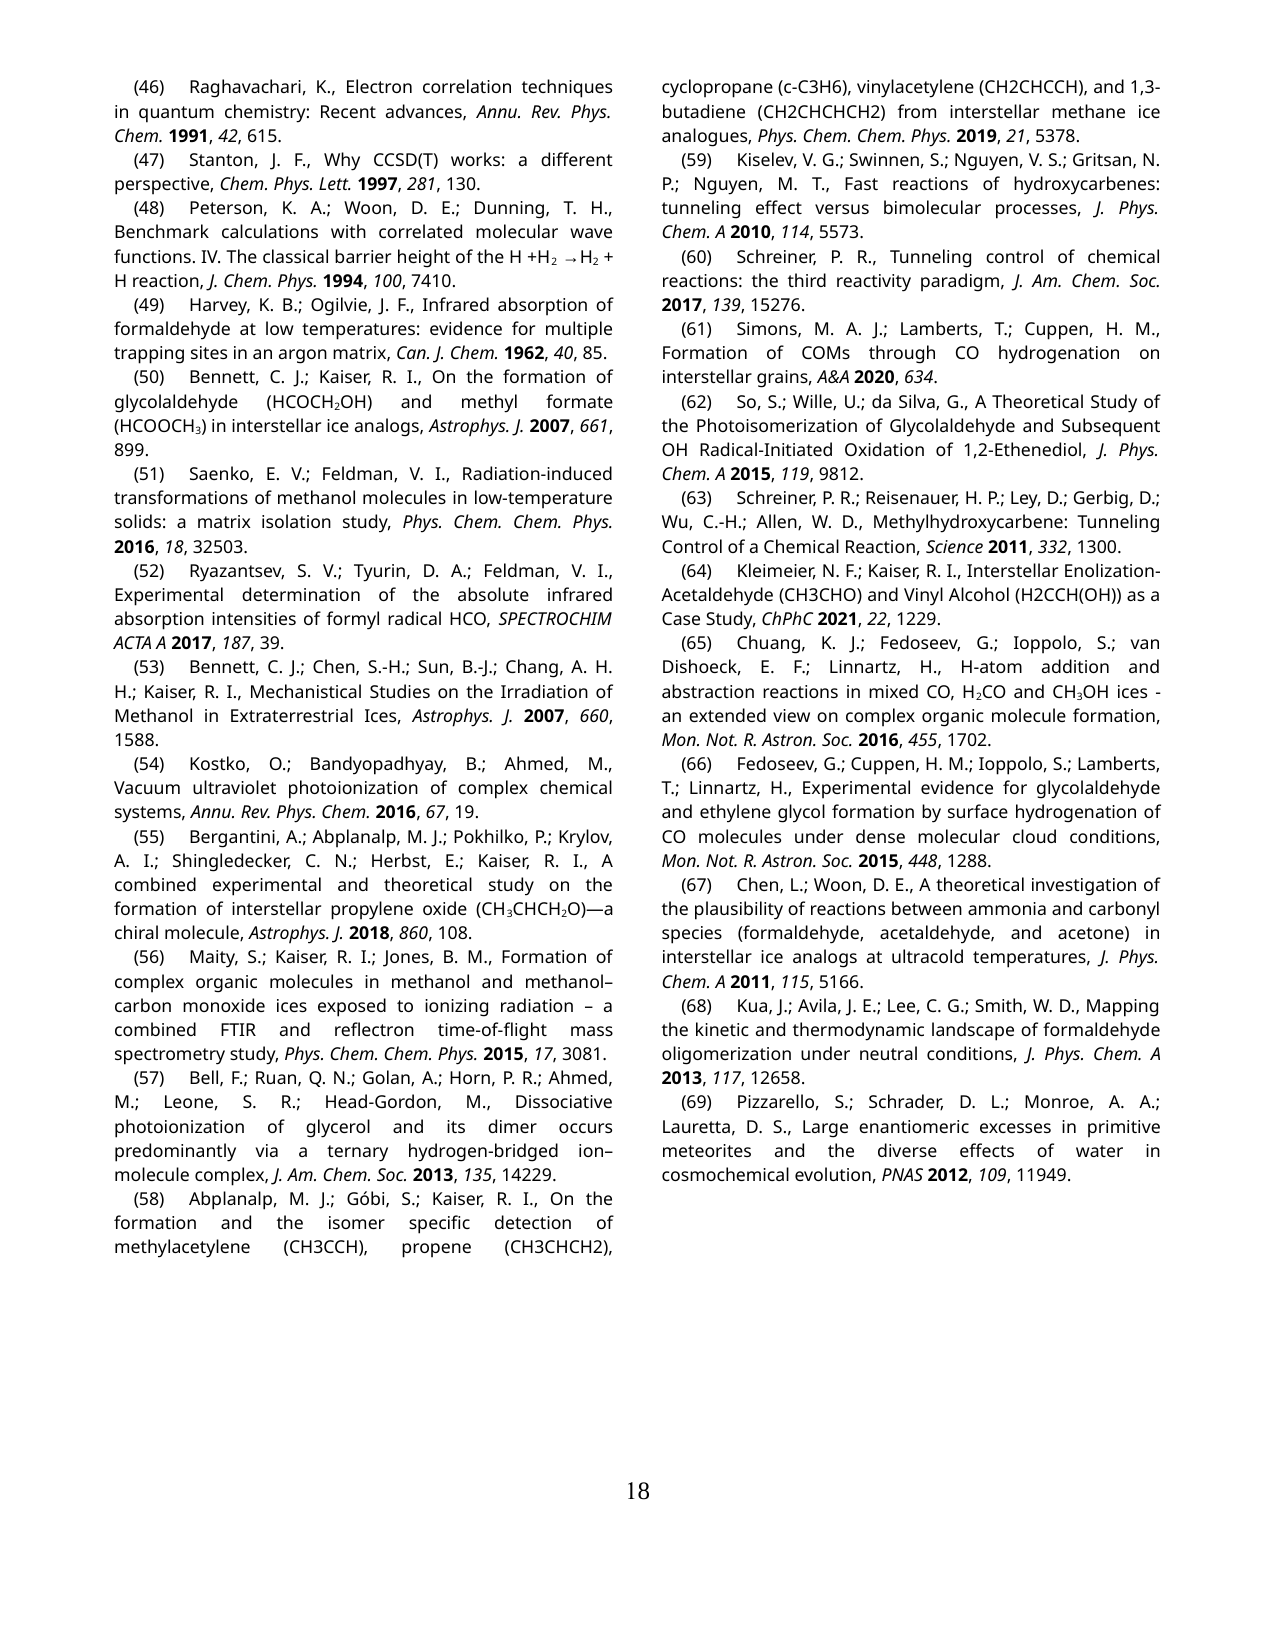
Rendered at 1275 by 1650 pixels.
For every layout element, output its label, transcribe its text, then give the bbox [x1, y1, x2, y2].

text (59) Kiselev, V. G.; Swinnen, S.; Nguyen, V. S.; Gritsan, N. P.; Nguyen, M. T., Fast reactions of hydroxycarbenes: tunneling effect versus bimolecular processes, J. Phys. Chem. A 2010, 114, 5573. [661, 147, 1161, 244]
text (52) Ryazantsev, S. V.; Tyurin, D. A.; Feldman, V. I., Experimental determination of the absolute infrared absorption intensities of formyl radical HCO, SPECTROCHIM ACTA A 2017, 187, 39. [114, 558, 613, 655]
text (54) Kostko, O.; Bandyopadhyay, B.; Ahmed, M., Vacuum ultraviolet photoionization of complex chemical systems, Annu. Rev. Phys. Chem. 2016, 67, 19. [114, 752, 613, 824]
text (47) Stanton, J. F., Why CCSD(T) works: a different perspective, Chem. Phys. Lett. 1997, 281, 130. [114, 147, 613, 196]
text (61) Simons, M. A. J.; Lamberts, T.; Cuppen, H. M., Formation of COMs through CO hydrogenation on interstellar grains, A&A 2020, 634. [661, 317, 1161, 389]
text (62) So, S.; Wille, U.; da Silva, G., A Theoretical Study of the Photoisomerization of Glycolaldehyde and Subsequent OH Radical-Initiated Oxidation of 1,2-Ethenediol, J. Phys. Chem. A 2015, 119, 9812. [661, 389, 1161, 486]
text (48) Peterson, K. A.; Woon, D. E.; Dunning, T. H., Benchmark calculations with correlated molecular wave functions. IV. The classical barrier height of the H +H2 →H2 + H reaction, J. Chem. Phys. 1994, 100, 7410. [114, 196, 613, 292]
text (65) Chuang, K. J.; Fedoseev, G.; Ioppolo, S.; van Dishoeck, E. F.; Linnartz, H., H-atom addition and abstraction reactions in mixed CO, H2CO and CH3OH ices - an extended view on complex organic molecule formation, Mon. Not. R. Astron. Soc. 2016, 455, 1702. [661, 631, 1161, 752]
text (56) Maity, S.; Kaiser, R. I.; Jones, B. M., Formation of complex organic molecules in methanol and methanol–carbon monoxide ices exposed to ionizing radiation – a combined FTIR and reflectron time-of-flight mass spectrometry study, Phys. Chem. Chem. Phys. 2015, 17, 3081. [114, 945, 613, 1066]
text (53) Bennett, C. J.; Chen, S.-H.; Sun, B.-J.; Chang, A. H. H.; Kaiser, R. I., Mechanistical Studies on the Irradiation of Methanol in Extraterrestrial Ices, Astrophys. J. 2007, 660, 1588. [114, 655, 613, 752]
text (66) Fedoseev, G.; Cuppen, H. M.; Ioppolo, S.; Lamberts, T.; Linnartz, H., Experimental evidence for glycolaldehyde and ethylene glycol formation by surface hydrogenation of CO molecules under dense molecular cloud conditions, Mon. Not. R. Astron. Soc. 2015, 448, 1288. [661, 752, 1161, 872]
text (58) Abplanalp, M. J.; Góbi, S.; Kaiser, R. I., On the formation and the isomer specific detection of methylacetylene (CH3CCH), propene (CH3CHCH2), cyclopropane (c-C3H6), vinylacetylene (CH2CHCCH), and 1,3-butadiene (CH2CHCHCH2) from interstellar methane ice analogues, Phys. Chem. Chem. Phys. 2019, 21, 5378. [114, 1187, 613, 1259]
text (58) Abplanalp, M. J.; Góbi, S.; Kaiser, R. I., On the formation and the isomer specific detection of methylacetylene (CH3CCH), propene (CH3CHCH2), cyclopropane (c-C3H6), vinylacetylene (CH2CHCCH), and 1,3-butadiene (CH2CHCHCH2) from interstellar methane ice analogues, Phys. Chem. Chem. Phys. 2019, 21, 5378. [661, 75, 1161, 147]
text (51) Saenko, E. V.; Feldman, V. I., Radiation-induced transformations of methanol molecules in low-temperature solids: a matrix isolation study, Phys. Chem. Chem. Phys. 2016, 18, 32503. [114, 462, 613, 558]
text (49) Harvey, K. B.; Ogilvie, J. F., Infrared absorption of formaldehyde at low temperatures: evidence for multiple trapping sites in an argon matrix, Can. J. Chem. 1962, 40, 85. [114, 292, 613, 365]
text (68) Kua, J.; Avila, J. E.; Lee, C. G.; Smith, W. D., Mapping the kinetic and thermodynamic landscape of formaldehyde oligomerization under neutral conditions, J. Phys. Chem. A 2013, 117, 12658. [661, 993, 1161, 1090]
text (57) Bell, F.; Ruan, Q. N.; Golan, A.; Horn, P. R.; Ahmed, M.; Leone, S. R.; Head-Gordon, M., Dissociative photoionization of glycerol and its dimer occurs predominantly via a ternary hydrogen-bridged ion–molecule complex, J. Am. Chem. Soc. 2013, 135, 14229. [114, 1066, 613, 1187]
text (60) Schreiner, P. R., Tunneling control of chemical reactions: the third reactivity paradigm, J. Am. Chem. Soc. 2017, 139, 15276. [661, 244, 1161, 317]
text (46) Raghavachari, K., Electron correlation techniques in quantum chemistry: Recent advances, Annu. Rev. Phys. Chem. 1991, 42, 615. [114, 75, 613, 147]
text (55) Bergantini, A.; Abplanalp, M. J.; Pokhilko, P.; Krylov, A. I.; Shingledecker, C. N.; Herbst, E.; Kaiser, R. I., A combined experimental and theoretical study on the formation of interstellar propylene oxide (CH3CHCH2O)—a chiral molecule, Astrophys. J. 2018, 860, 108. [114, 824, 613, 945]
text (63) Schreiner, P. R.; Reisenauer, H. P.; Ley, D.; Gerbig, D.; Wu, C.-H.; Allen, W. D., Methylhydroxycarbene: Tunneling Control of a Chemical Reaction, Science 2011, 332, 1300. [661, 486, 1161, 558]
text (67) Chen, L.; Woon, D. E., A theoretical investigation of the plausibility of reactions between ammonia and carbonyl species (formaldehyde, acetaldehyde, and acetone) in interstellar ice analogs at ultracold temperatures, J. Phys. Chem. A 2011, 115, 5166. [661, 872, 1161, 993]
text (64) Kleimeier, N. F.; Kaiser, R. I., Interstellar Enolization-Acetaldehyde (CH3CHO) and Vinyl Alcohol (H2CCH(OH)) as a Case Study, ChPhC 2021, 22, 1229. [661, 558, 1161, 631]
text (69) Pizzarello, S.; Schrader, D. L.; Monroe, A. A.; Lauretta, D. S., Large enantiomeric excesses in primitive meteorites and the diverse effects of water in cosmochemical evolution, PNAS 2012, 109, 11949. [661, 1090, 1161, 1187]
text (50) Bennett, C. J.; Kaiser, R. I., On the formation of glycolaldehyde (HCOCH2OH) and methyl formate (HCOOCH3) in interstellar ice analogs, Astrophys. J. 2007, 661, 899. [114, 365, 613, 462]
